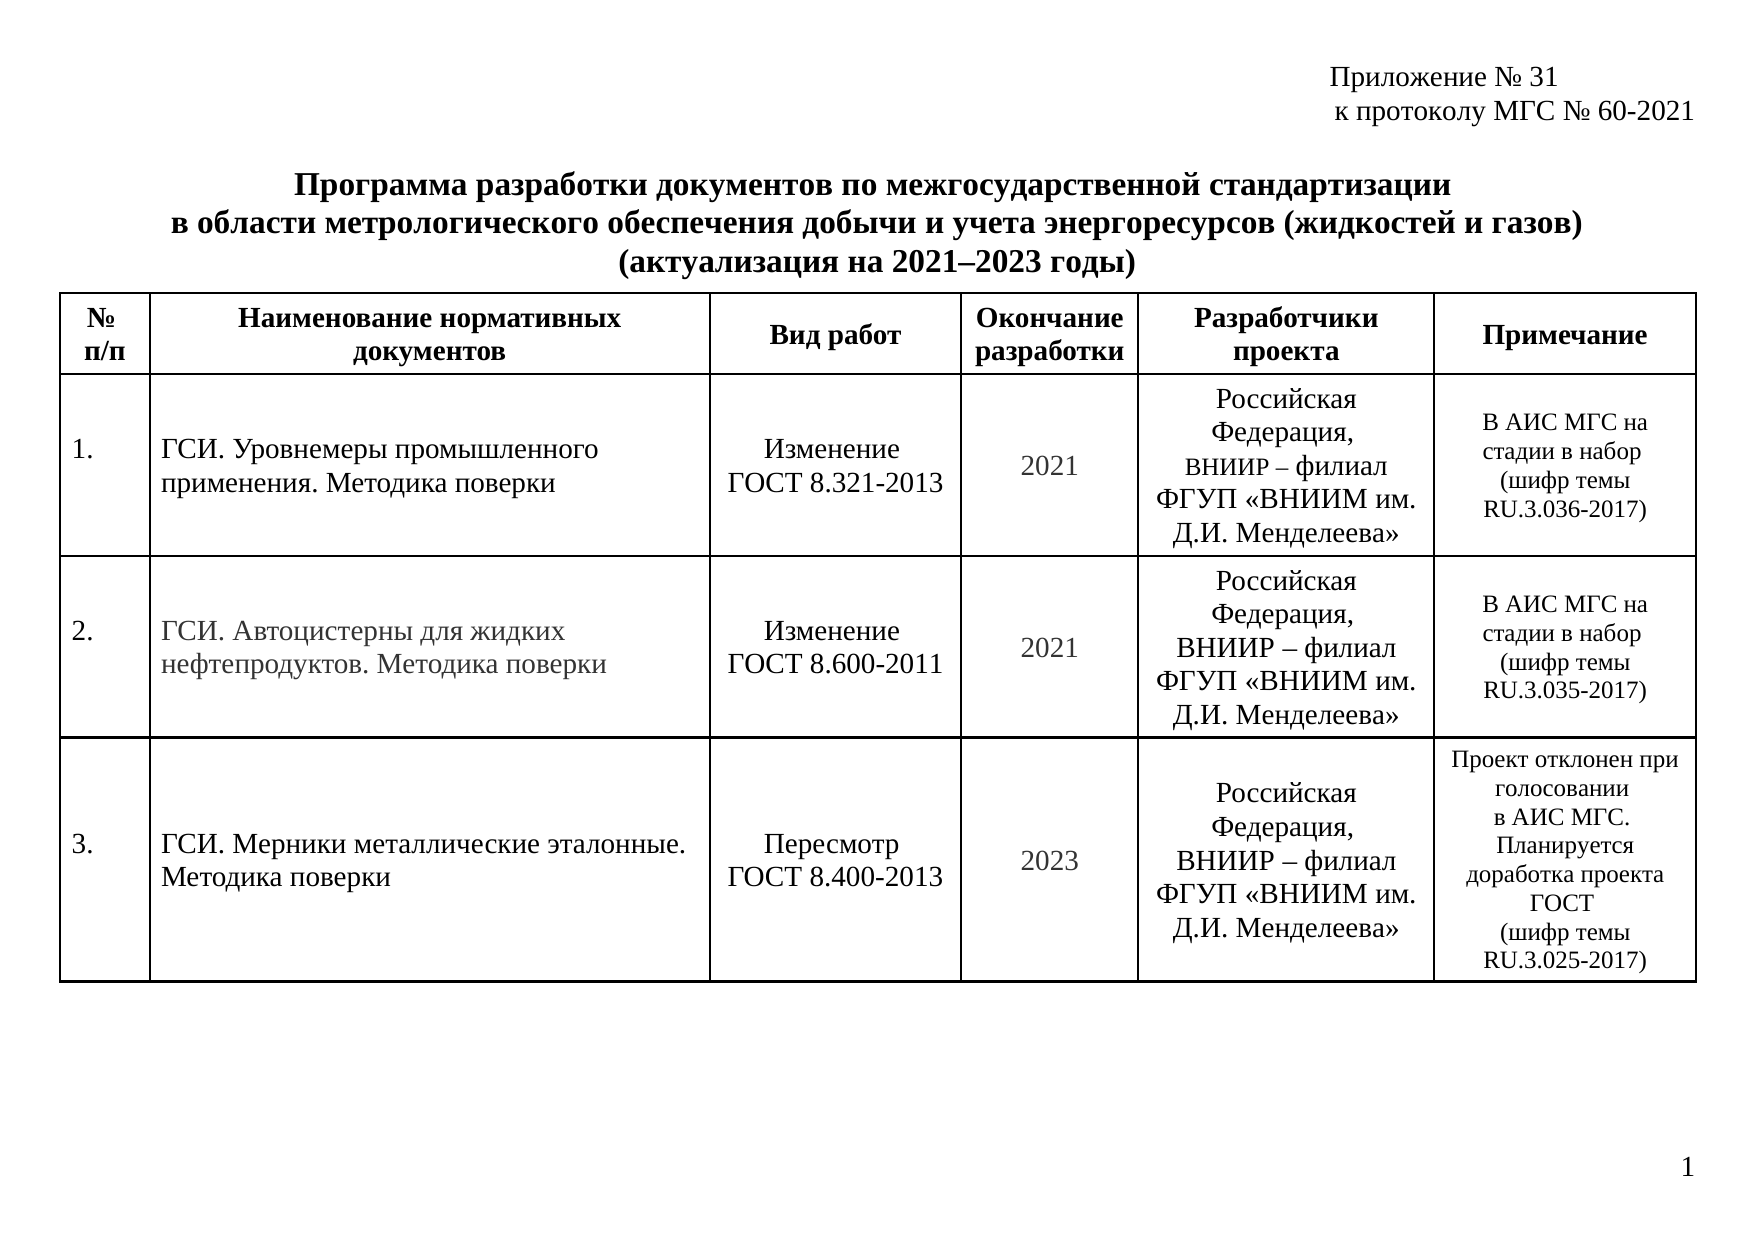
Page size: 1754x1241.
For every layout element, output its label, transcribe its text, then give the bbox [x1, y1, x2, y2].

text Приложение № 31 [1193, 59, 1695, 93]
table_cell ГСИ. Уровнемеры промышленного применения. Методика поверки [151, 375, 709, 555]
table_cell [61, 557, 149, 736]
table_cell 2021 [962, 557, 1137, 736]
table_header Разработчики проекта [1139, 294, 1433, 373]
table_cell Российская Федерация, ВНИИР – филиал ФГУП «ВНИИМ им. Д.И. Менделеева» [1139, 375, 1433, 555]
table_header Окончание разработки [962, 294, 1137, 373]
table_header Вид работ [711, 294, 960, 373]
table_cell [1139, 739, 1433, 980]
table_cell [61, 739, 149, 980]
table_header № п/п [61, 294, 149, 373]
table_cell 2023 [962, 739, 1137, 980]
table_cell [61, 375, 149, 555]
table_cell Российская Федерация, ВНИИР – филиал ФГУП «ВНИИМ им. Д.И. Менделеева» [1139, 557, 1433, 736]
table_cell В АИС МГС на стадии в набор (шифр темы RU.3.036-2017) [1435, 375, 1695, 555]
table_cell ГСИ. Мерники металлические эталонные. Методика поверки [151, 739, 709, 980]
text Программа разработки документов по межгосударственной стандартизации в области метрологического обеспечения добычи и учета энергоресурсов (жидкостей и газов) (актуализация на 2021–2023 годы) [59, 164, 1695, 279]
table_cell Проект отклонен при голосовании в АИС МГС. Планируется доработка проекта ГОСТ (шифр темы RU.3.025-2017) [1435, 739, 1695, 980]
table_header Примечание [1435, 294, 1695, 373]
table_cell Изменение ГОСТ 8.321-2013 [711, 375, 960, 555]
table_cell 2021 [962, 375, 1137, 555]
table_cell ГСИ. Автоцистерны для жидких нефтепродуктов. Методика поверки [151, 557, 709, 736]
table_cell Пересмотр ГОСТ 8.400-2013 [711, 739, 960, 980]
table_cell Изменение ГОСТ 8.600-2011 [711, 557, 960, 736]
text к протоколу МГС № 60-2021 [59, 93, 1695, 126]
table_cell В АИС МГС на стадии в набор (шифр темы RU.3.035-2017) [1435, 557, 1695, 736]
table_header Наименование нормативных документов [151, 294, 709, 373]
